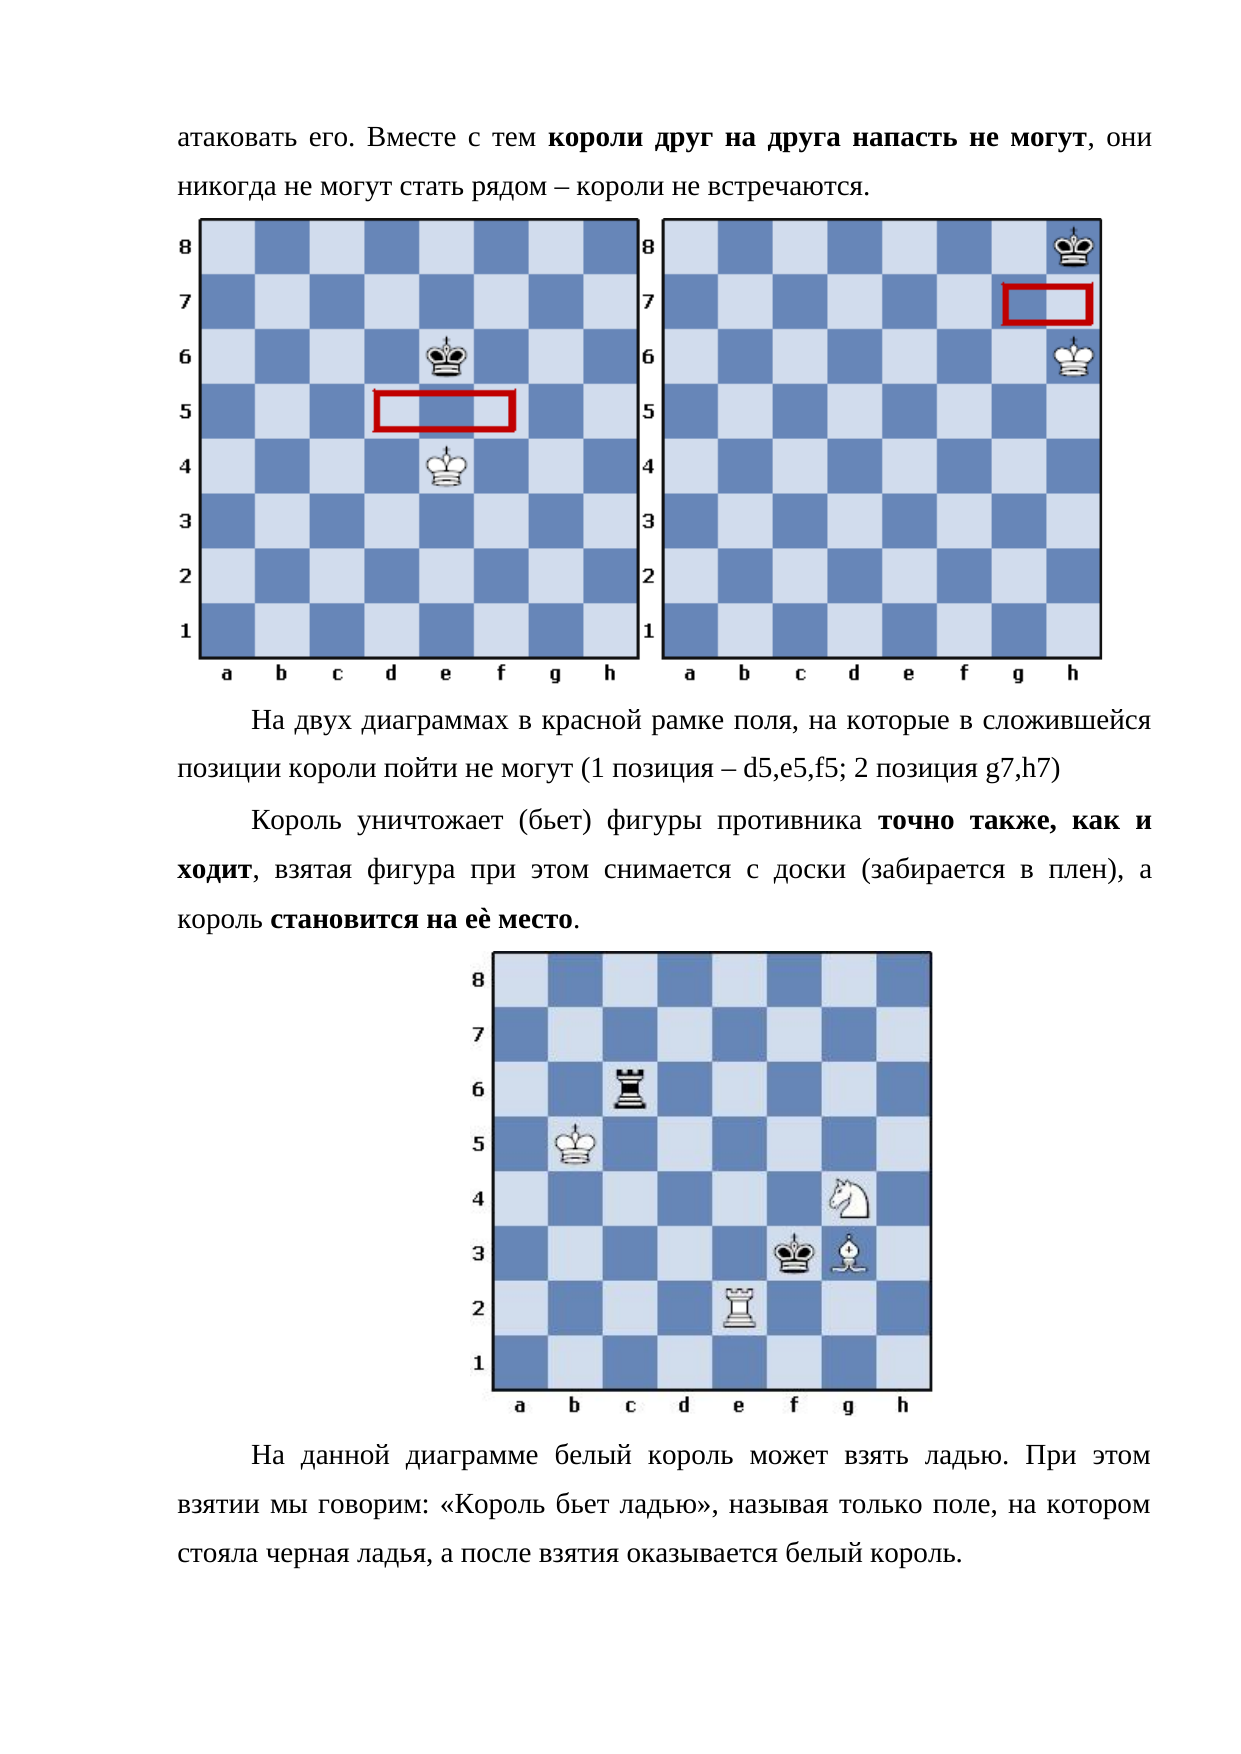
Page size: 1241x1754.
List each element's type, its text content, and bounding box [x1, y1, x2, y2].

text На данной диаграмме белый король может взять ладью. При этом взятии мы говорим: «Король бьет ладью», называя только поле, на котором стояла черная ладья, а после взятия оказывается белый король. [177, 1437, 1152, 1569]
text Король уничтожает (бьет) фигуры противника точно также, как и ходит, взятая фигура при этом снимается с доски (забирается в плен), а король становится на еѐ место. [177, 802, 1152, 934]
text атаковать его. Вместе с тем короли друг на друга напасть не могут, они никогда не могут стать рядом – короли не встречаются. [177, 119, 1152, 201]
picture [470, 951, 933, 1417]
picture [177, 218, 1103, 685]
text На двух диаграммах в красной рамке поля, на которые в сложившейся позиции короли пойти не могут (1 позиция – d5,е5,f5; 2 позиция g7,h7) [177, 702, 1152, 784]
